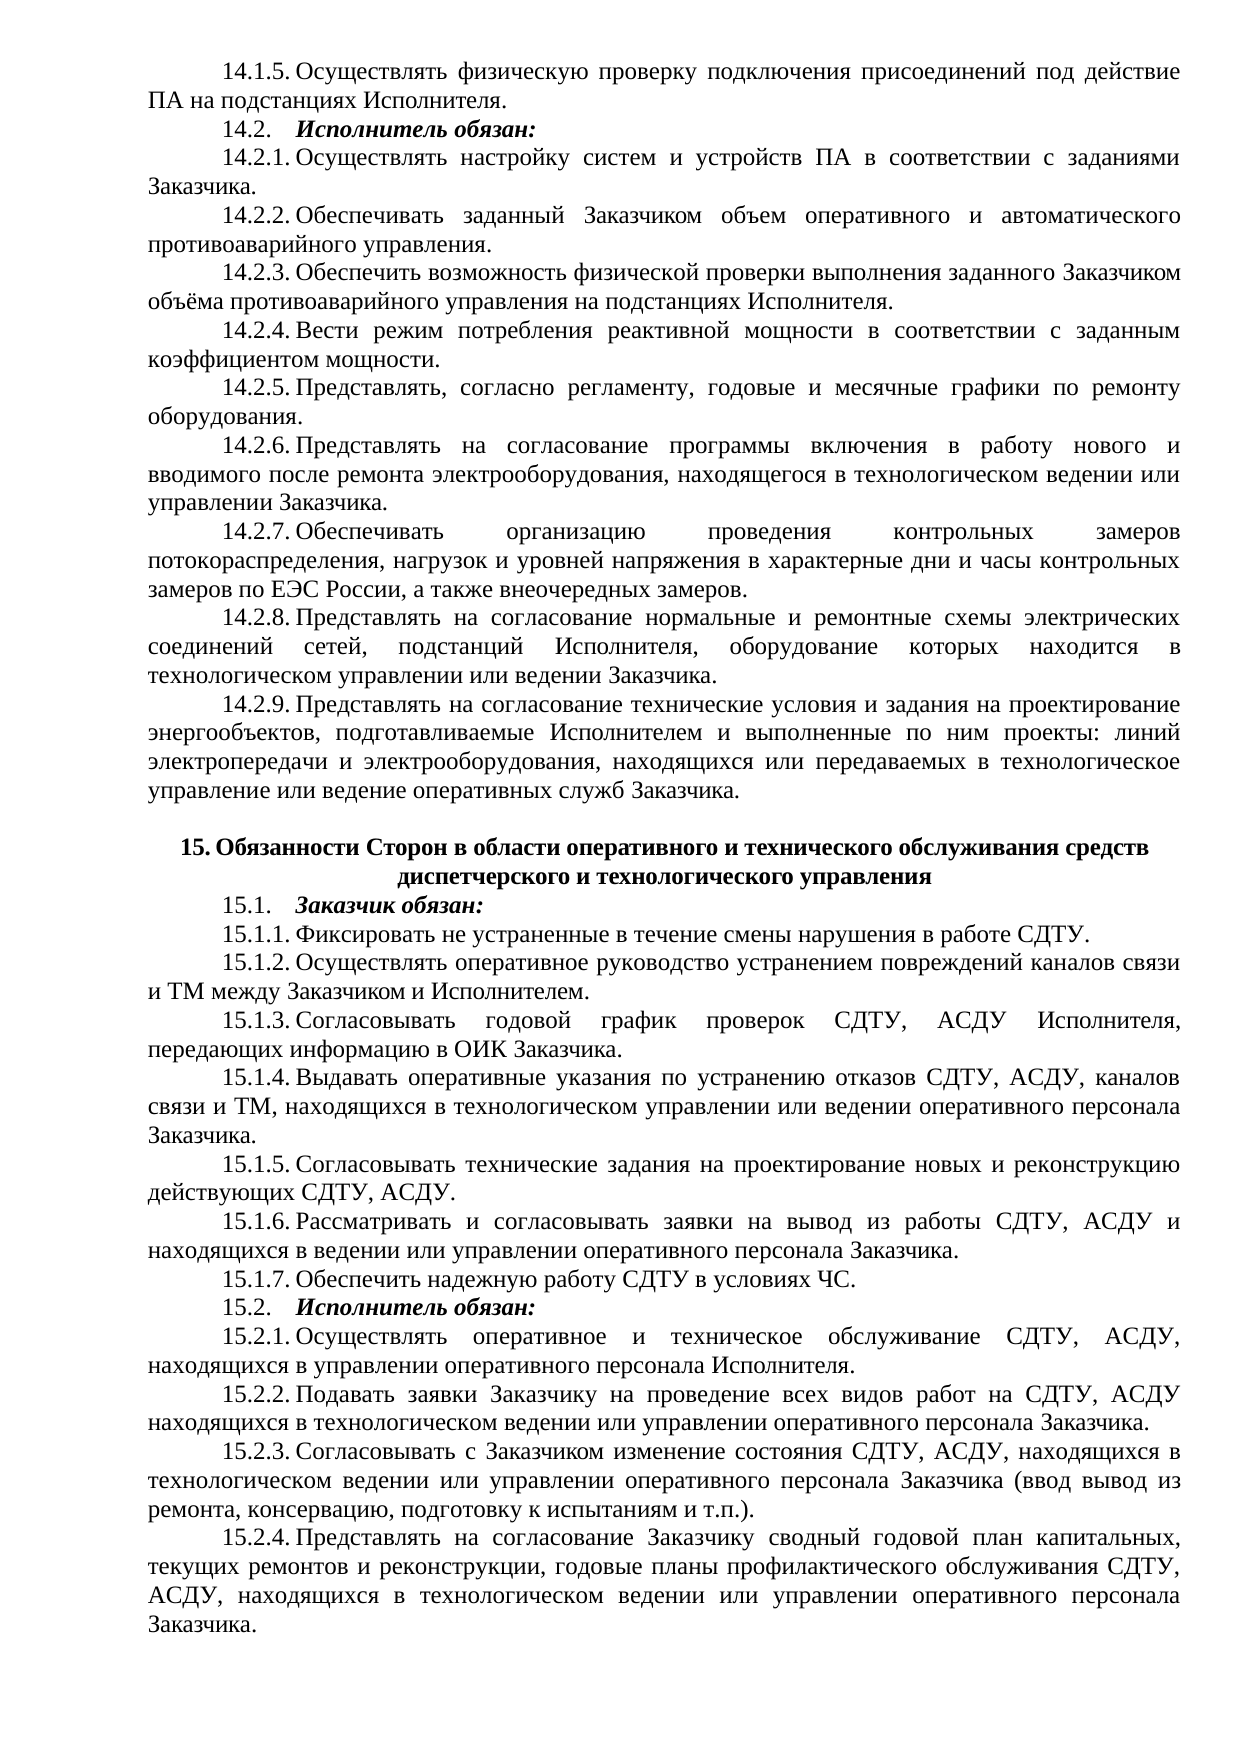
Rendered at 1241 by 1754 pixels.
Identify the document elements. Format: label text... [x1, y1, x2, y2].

list Вести режим потребления реактивной мощности в соответствии с заданным коэффициентом мощности. [148, 315, 1181, 372]
list Подавать заявки Заказчику на проведение всех видов работ на СДТУ, АСДУ находящихся в технологическом ведении или управлении оперативного персонала Заказчика. [148, 1379, 1181, 1436]
list Исполнитель обязан: [148, 114, 1181, 142]
list Осуществлять физическую проверку подключения присоединений под действие ПА на подстанциях Исполнителя. [148, 56, 1181, 114]
list Исполнитель обязан: [148, 1292, 1181, 1321]
list Представлять на согласование технические условия и задания на проектирование энергообъектов, подготавливаемые Исполнителем и выполненные по ним проекты: линий электропередачи и электрооборудования, находящихся или передаваемых в технологическое управление или ведение оперативных служб Заказчика. [148, 689, 1181, 804]
list Фиксировать не устраненные в течение смены нарушения в работе СДТУ. [148, 919, 1181, 947]
list Осуществлять настройку систем и устройств ПА в соответствии с заданиями Заказчика. [148, 142, 1181, 200]
list Представлять на согласование программы включения в работу нового и вводимого после ремонта электрооборудования, находящегося в технологическом ведении или управлении Заказчика. [148, 430, 1181, 516]
list Осуществлять оперативное руководство устранением повреждений каналов связи и ТМ между Заказчиком и Исполнителем. [148, 947, 1181, 1005]
list Согласовывать с Заказчиком изменение состояния СДТУ, АСДУ, находящихся в технологическом ведении или управлении оперативного персонала Заказчика (ввод вывод из ремонта, консервацию, подготовку к испытаниям и т.п.). [148, 1436, 1181, 1522]
list Представлять на согласование Заказчику сводный годовой план капитальных, текущих ремонтов и реконструкции, годовые планы профилактического обслуживания СДТУ, АСДУ, находящихся в технологическом ведении или управлении оперативного персонала Заказчика. [148, 1522, 1181, 1637]
list Обязанности Сторон в области оперативного и технического обслуживания средств диспетчерского и технологического управления [148, 832, 1181, 890]
list Обеспечивать организацию проведения контрольных замеров потокораспределения, нагрузок и уровней напряжения в характерные дни и часы контрольных замеров по ЕЭС России, а также внеочередных замеров. [148, 516, 1181, 602]
list Обеспечить возможность физической проверки выполнения заданного Заказчиком объёма противоаварийного управления на подстанциях Исполнителя. [148, 257, 1181, 315]
list Согласовывать технические задания на проектирование новых и реконструкцию действующих СДТУ, АСДУ. [148, 1149, 1181, 1206]
list Заказчик обязан: [148, 890, 1181, 919]
list Осуществлять оперативное и техническое обслуживание СДТУ, АСДУ, находящихся в управлении оперативного персонала Исполнителя. [148, 1321, 1181, 1379]
list Согласовывать годовой график проверок СДТУ, АСДУ Исполнителя, передающих информацию в ОИК Заказчика. [148, 1005, 1181, 1062]
list Обеспечивать заданный Заказчиком объем оперативного и автоматического противоаварийного управления. [148, 200, 1181, 257]
list Представлять на согласование нормальные и ремонтные схемы электрических соединений сетей, подстанций Исполнителя, оборудование которых находится в технологическом управлении или ведении Заказчика. [148, 602, 1181, 689]
list Рассматривать и согласовывать заявки на вывод из работы СДТУ, АСДУ и находящихся в ведении или управлении оперативного персонала Заказчика. [148, 1206, 1181, 1264]
list Представлять, согласно регламенту, годовые и месячные графики по ремонту оборудования. [148, 372, 1181, 430]
list Обеспечить надежную работу СДТУ в условиях ЧС. [148, 1264, 1181, 1292]
list Выдавать оперативные указания по устранению отказов СДТУ, АСДУ, каналов связи и ТМ, находящихся в технологическом управлении или ведении оперативного персонала Заказчика. [148, 1062, 1181, 1149]
